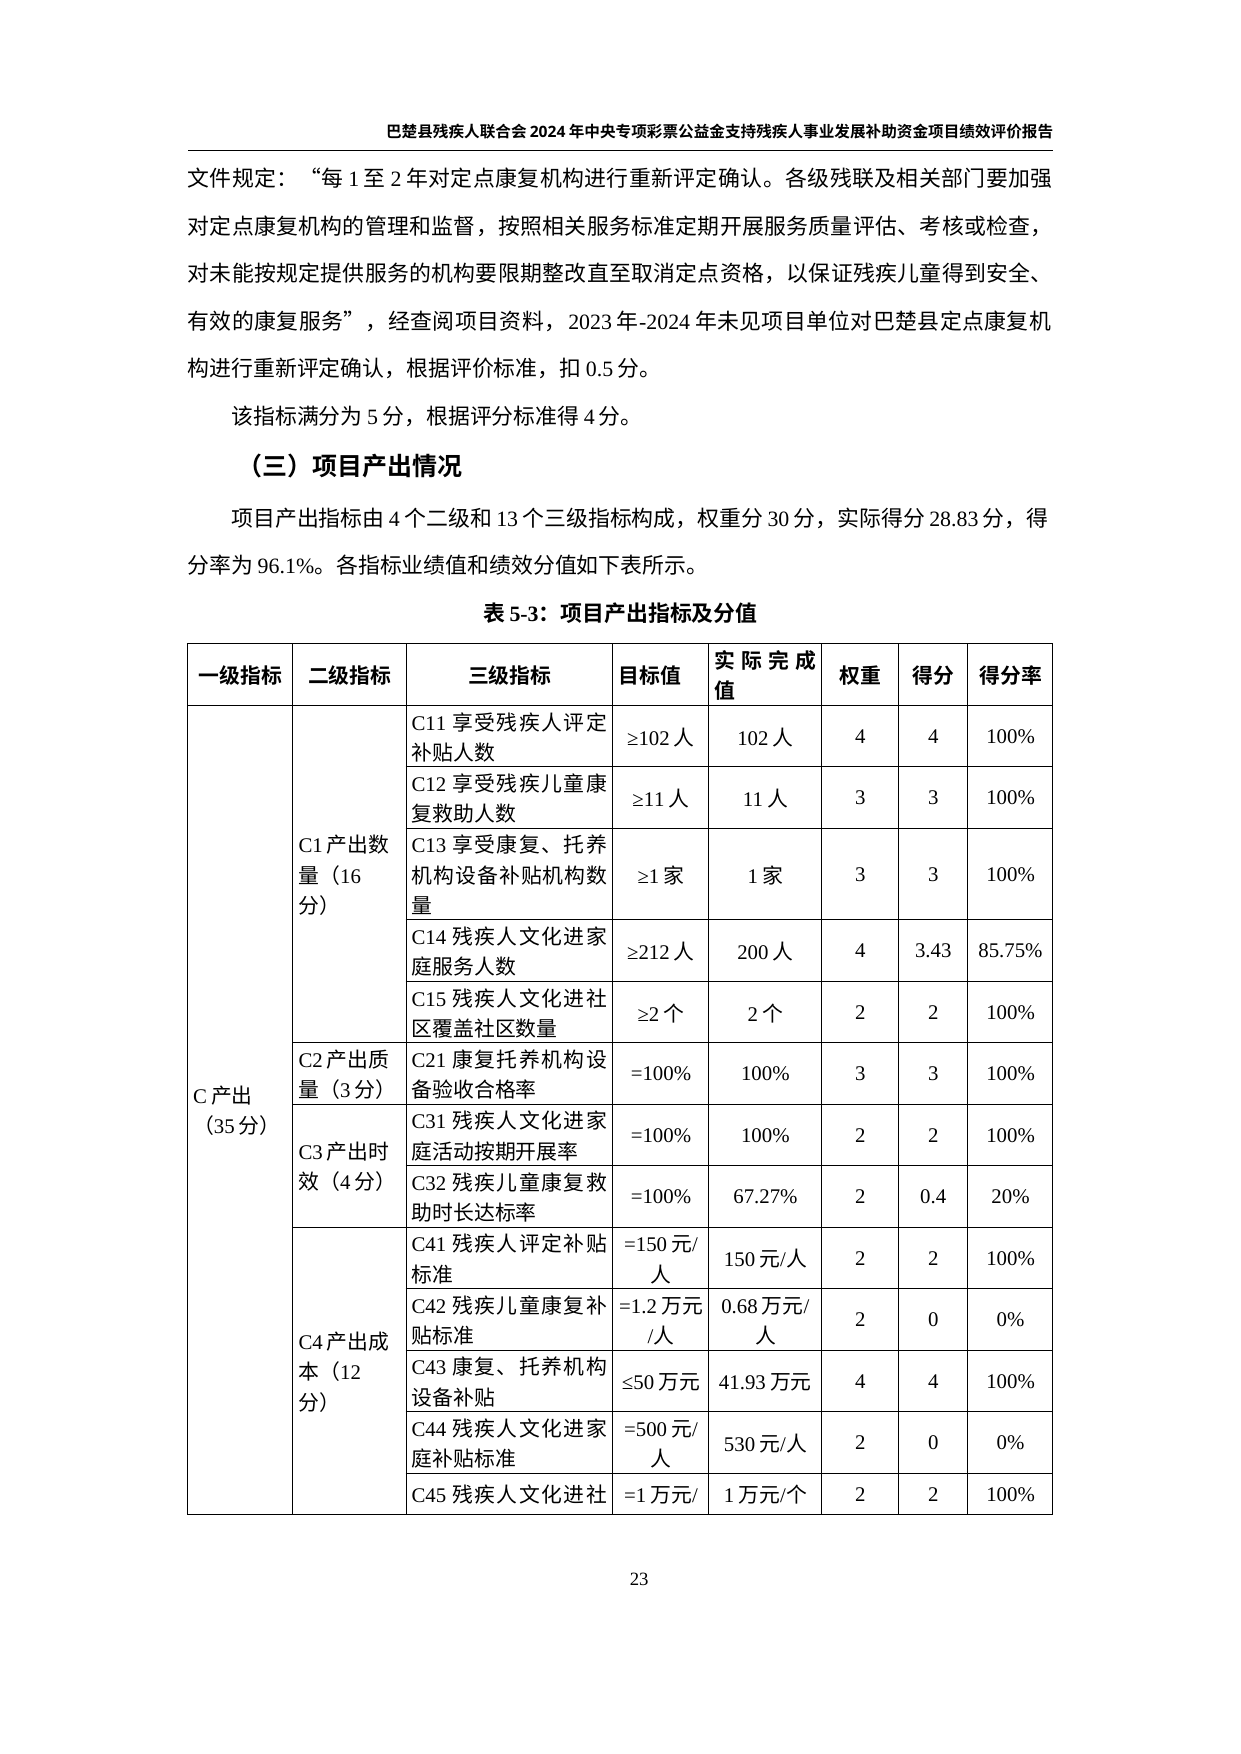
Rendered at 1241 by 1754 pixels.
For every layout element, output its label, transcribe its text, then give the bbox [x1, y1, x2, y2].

table_cell 0.68万元/人 [709, 1289, 821, 1349]
table_header 得分 [899, 644, 967, 705]
table_cell 4 [822, 920, 898, 981]
table_cell =100% [613, 1105, 708, 1165]
table_cell 3 [822, 767, 898, 828]
table_cell 102人 [709, 706, 821, 766]
table_cell C13享受康复、托养机构设备补贴机构数量 [407, 829, 612, 919]
table_header 二级指标 [293, 644, 406, 705]
table_header 得分率 [968, 644, 1052, 705]
table_cell ≥102人 [613, 706, 708, 766]
table_cell 100% [709, 1105, 821, 1165]
table_cell 0% [968, 1289, 1052, 1349]
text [187, 161, 1053, 383]
table_cell 4 [822, 706, 898, 766]
table_cell 100% [968, 706, 1052, 766]
table_cell C14残疾人文化进家庭服务人数 [407, 920, 612, 981]
table_cell 20% [968, 1166, 1052, 1227]
table_header 一级指标 [188, 644, 292, 705]
table_cell 3 [899, 1043, 967, 1104]
table_cell C42残疾儿童康复补贴标准 [407, 1289, 612, 1349]
table_header 目标值 [613, 644, 708, 705]
table_cell ≥1家 [613, 829, 708, 919]
table_cell C1产出数量（16分） [293, 706, 406, 1042]
table_cell 67.27% [709, 1166, 821, 1227]
subtitle （三）项目产出情况 [187, 446, 1053, 483]
table_cell 100% [709, 1043, 821, 1104]
table_cell 100% [968, 982, 1052, 1042]
table_cell C45残疾人文化进社区补贴标准 [407, 1474, 612, 1514]
table_cell C3产出时效（4分） [293, 1105, 406, 1227]
table_cell 200人 [709, 920, 821, 981]
table_cell 3 [822, 1043, 898, 1104]
table_header 三级指标 [407, 644, 612, 705]
table_cell 2 [822, 1289, 898, 1349]
table_cell C41残疾人评定补贴标准 [407, 1228, 612, 1288]
table_cell C43康复、托养机构设备补贴 [407, 1351, 612, 1411]
table_header 实际完成值 [709, 644, 821, 705]
table_cell 0.4 [899, 1166, 967, 1227]
table_cell 1家 [709, 829, 821, 919]
table_cell C产出（35分） [188, 706, 292, 1514]
table_cell =500元/人 [613, 1412, 708, 1472]
table_cell 2 [899, 1105, 967, 1165]
table_cell =1.2万元/人 [613, 1289, 708, 1349]
table_cell C32残疾儿童康复救助时长达标率 [407, 1166, 612, 1227]
table_cell 3 [899, 767, 967, 828]
table_cell 100% [968, 1228, 1052, 1288]
table_header 权重 [822, 644, 898, 705]
table_cell 2 [822, 1412, 898, 1472]
table_cell 2 [822, 1474, 898, 1514]
table_cell 100% [968, 1474, 1052, 1514]
table_cell 100% [968, 1105, 1052, 1165]
table_cell 0% [968, 1412, 1052, 1472]
table_cell 11人 [709, 767, 821, 828]
table_cell C12享受残疾儿童康复救助人数 [407, 767, 612, 828]
table_cell 100% [968, 1043, 1052, 1104]
table_cell =100% [613, 1043, 708, 1104]
table_cell 100% [968, 767, 1052, 828]
table_cell =150元/人 [613, 1228, 708, 1288]
table_cell ≥2个 [613, 982, 708, 1042]
table_cell 4 [899, 706, 967, 766]
table_cell 150元/人 [709, 1228, 821, 1288]
table_cell 85.75% [968, 920, 1052, 981]
table_cell C15残疾人文化进社区覆盖社区数量 [407, 982, 612, 1042]
text 该指标满分为5分，根据评分标准得4分。 [187, 399, 1053, 431]
table_cell 2 [822, 1228, 898, 1288]
table_cell 100% [968, 1351, 1052, 1411]
table_cell 4 [822, 1351, 898, 1411]
text 表5-3：项目产出指标及分值 [187, 596, 1053, 627]
table_cell C44残疾人文化进家庭补贴标准 [407, 1412, 612, 1472]
table_cell C2产出质量（3分） [293, 1043, 406, 1104]
table_cell 530元/人 [709, 1412, 821, 1472]
table_cell 2 [899, 982, 967, 1042]
table_cell 2 [899, 1228, 967, 1288]
table_cell ≥212人 [613, 920, 708, 981]
table_cell 0 [899, 1289, 967, 1349]
table_cell 4 [899, 1351, 967, 1411]
table_cell =1万元/个 [613, 1474, 708, 1514]
text 项目产出指标由4个二级和13个三级指标构成，权重分30分，实际得分28.83分，得分率为96.1%。各指标业绩值和绩效分值如下表所示。 [187, 501, 1053, 580]
table_cell C11享受残疾人评定补贴人数 [407, 706, 612, 766]
table_cell C21康复托养机构设备验收合格率 [407, 1043, 612, 1104]
table_cell 2 [822, 1166, 898, 1227]
table_cell ≥11人 [613, 767, 708, 828]
table_cell 2 [899, 1474, 967, 1514]
table_cell 0 [899, 1412, 967, 1472]
table_cell 3 [822, 829, 898, 919]
table_cell 3 [899, 829, 967, 919]
table_cell 2 [822, 1105, 898, 1165]
table_cell 100% [968, 829, 1052, 919]
table_cell C31残疾人文化进家庭活动按期开展率 [407, 1105, 612, 1165]
table_cell 41.93万元 [709, 1351, 821, 1411]
table_cell 3.43 [899, 920, 967, 981]
table_cell =100% [613, 1166, 708, 1227]
table_cell C4产出成本（12分） [293, 1228, 406, 1514]
table_cell 2 [822, 982, 898, 1042]
table_cell 2个 [709, 982, 821, 1042]
table_cell 1万元/个 [709, 1474, 821, 1514]
table_cell ≤50万元 [613, 1351, 708, 1411]
